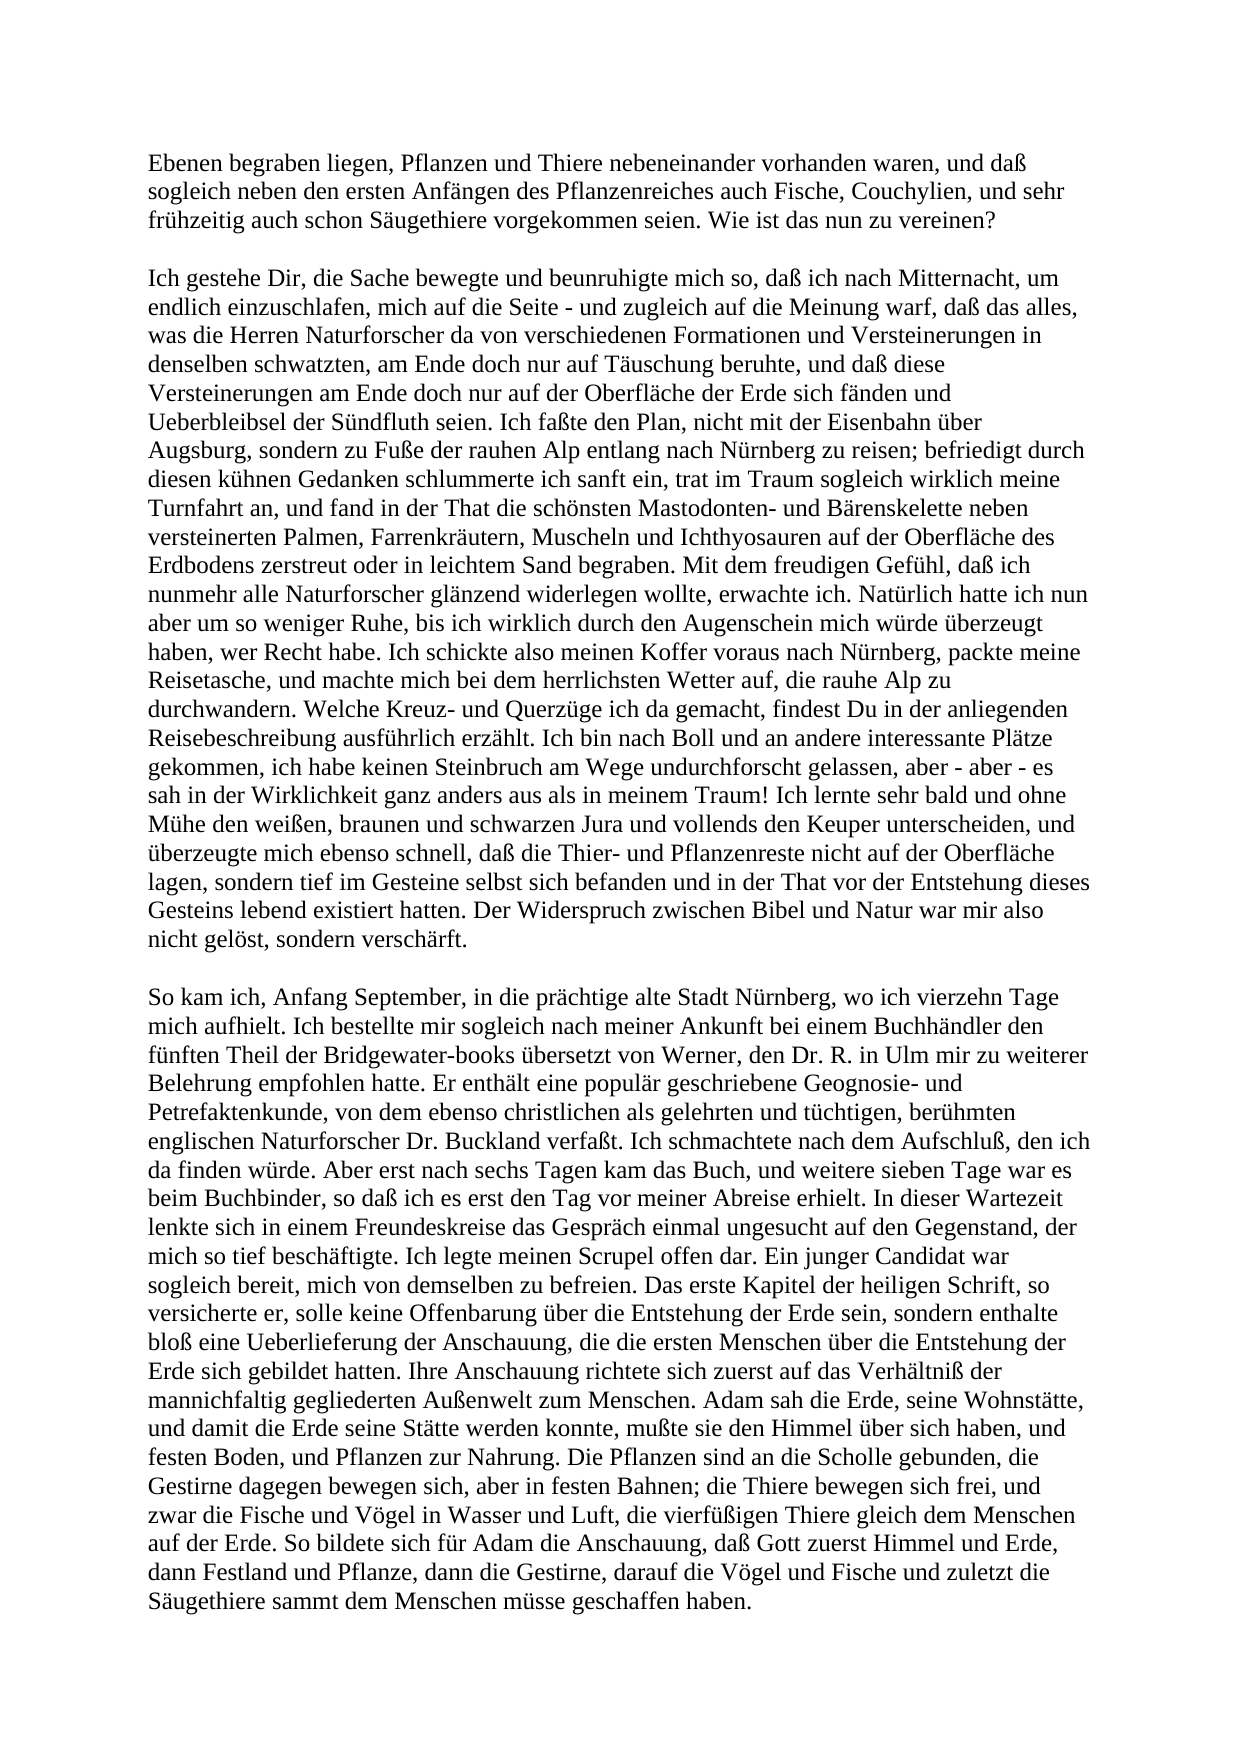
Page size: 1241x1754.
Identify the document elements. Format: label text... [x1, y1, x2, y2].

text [148, 148, 1093, 234]
text Ich gestehe Dir, die Sache bewegte und beunruhigte mich so, daß ich nach Mitternacht, um endlich einzuschlafen, mich auf die Seite - und zugleich auf die Meinung warf, daß das alles, was die Herren Naturforscher da von verschiedenen Formationen und Versteinerungen in denselben schwatzten, am Ende doch nur auf Täuschung beruhte, und daß diese Versteinerungen am Ende doch nur auf der Oberfläche der Erde sich fänden und Ueberbleibsel der Sündfluth seien. Ich faßte den Plan, nicht mit der Eisenbahn über Augsburg, sondern zu Fuße der rauhen Alp entlang nach Nürnberg zu reisen; befriedigt durch diesen kühnen Gedanken schlummerte ich sanft ein, trat im Traum sogleich wirklich meine Turnfahrt an, und fand in der That die schönsten Mastodonten- und Bärenskelette neben versteinerten Palmen, Farrenkräutern, Muscheln und Ichthyosauren auf der Oberfläche des Erdbodens zerstreut oder in leichtem Sand begraben. Mit dem freudigen Gefühl, daß ich nunmehr alle Naturforscher glänzend widerlegen wollte, erwachte ich. Natürlich hatte ich nun aber um so weniger Ruhe, bis ich wirklich durch den Augenschein mich würde überzeugt haben, wer Recht habe. Ich schickte also meinen Koffer voraus nach Nürnberg, packte meine Reisetasche, und machte mich bei dem herrlichsten Wetter auf, die rauhe Alp zu durchwandern. Welche Kreuz- und Querzüge ich da gemacht, findest Du in der anliegenden Reisebeschreibung ausführlich erzählt. Ich bin nach Boll und an andere interessante Plätze gekommen, ich habe keinen Steinbruch am Wege undurchforscht gelassen, aber - aber - es sah in der Wirklichkeit ganz anders aus als in meinem Traum! Ich lernte sehr bald und ohne Mühe den weißen, braunen und schwarzen Jura und vollends den Keuper unterscheiden, und überzeugte mich ebenso schnell, daß die Thier- und Pflanzenreste nicht auf der Oberfläche lagen, sondern tief im Gesteine selbst sich befanden und in der That vor der Entstehung dieses Gesteins lebend existiert hatten. Der Widerspruch zwischen Bibel und Natur war mir also nicht gelöst, sondern verschärft. [148, 263, 1093, 953]
text So kam ich, Anfang September, in die prächtige alte Stadt Nürnberg, wo ich vierzehn Tage mich aufhielt. Ich bestellte mir sogleich nach meiner Ankunft bei einem Buchhändler den fünften Theil der Bridgewater-books übersetzt von Werner, den Dr. R. in Ulm mir zu weiterer Belehrung empfohlen hatte. Er enthält eine populär geschriebene Geognosie- und Petrefaktenkunde, von dem ebenso christlichen als gelehrten und tüchtigen, berühmten englischen Naturforscher Dr. Buckland verfaßt. Ich schmachtete nach dem Aufschluß, den ich da finden würde. Aber erst nach sechs Tagen kam das Buch, und weitere sieben Tage war es beim Buchbinder, so daß ich es erst den Tag vor meiner Abreise erhielt. In dieser Wartezeit lenkte sich in einem Freundeskreise das Gespräch einmal ungesucht auf den Gegenstand, der mich so tief beschäftigte. Ich legte meinen Scrupel offen dar. Ein junger Candidat war sogleich bereit, mich von demselben zu befreien. Das erste Kapitel der heiligen Schrift, so versicherte er, solle keine Offenbarung über die Entstehung der Erde sein, sondern enthalte bloß eine Ueberlieferung der Anschauung, die die ersten Menschen über die Entstehung der Erde sich gebildet hatten. Ihre Anschauung richtete sich zuerst auf das Verhältniß der mannichfaltig gegliederten Außenwelt zum Menschen. Adam sah die Erde, seine Wohnstätte, und damit die Erde seine Stätte werden konnte, mußte sie den Himmel über sich haben, und festen Boden, und Pflanzen zur Nahrung. Die Pflanzen sind an die Scholle gebunden, die Gestirne dagegen bewegen sich, aber in festen Bahnen; die Thiere bewegen sich frei, und zwar die Fische und Vögel in Wasser und Luft, die vierfüßigen Thiere gleich dem Menschen auf der Erde. So bildete sich für Adam die Anschauung, daß Gott zuerst Himmel und Erde, dann Festland und Pflanze, dann die Gestirne, darauf die Vögel und Fische und zuletzt die Säugethiere sammt dem Menschen müsse geschaffen haben. [148, 982, 1093, 1615]
